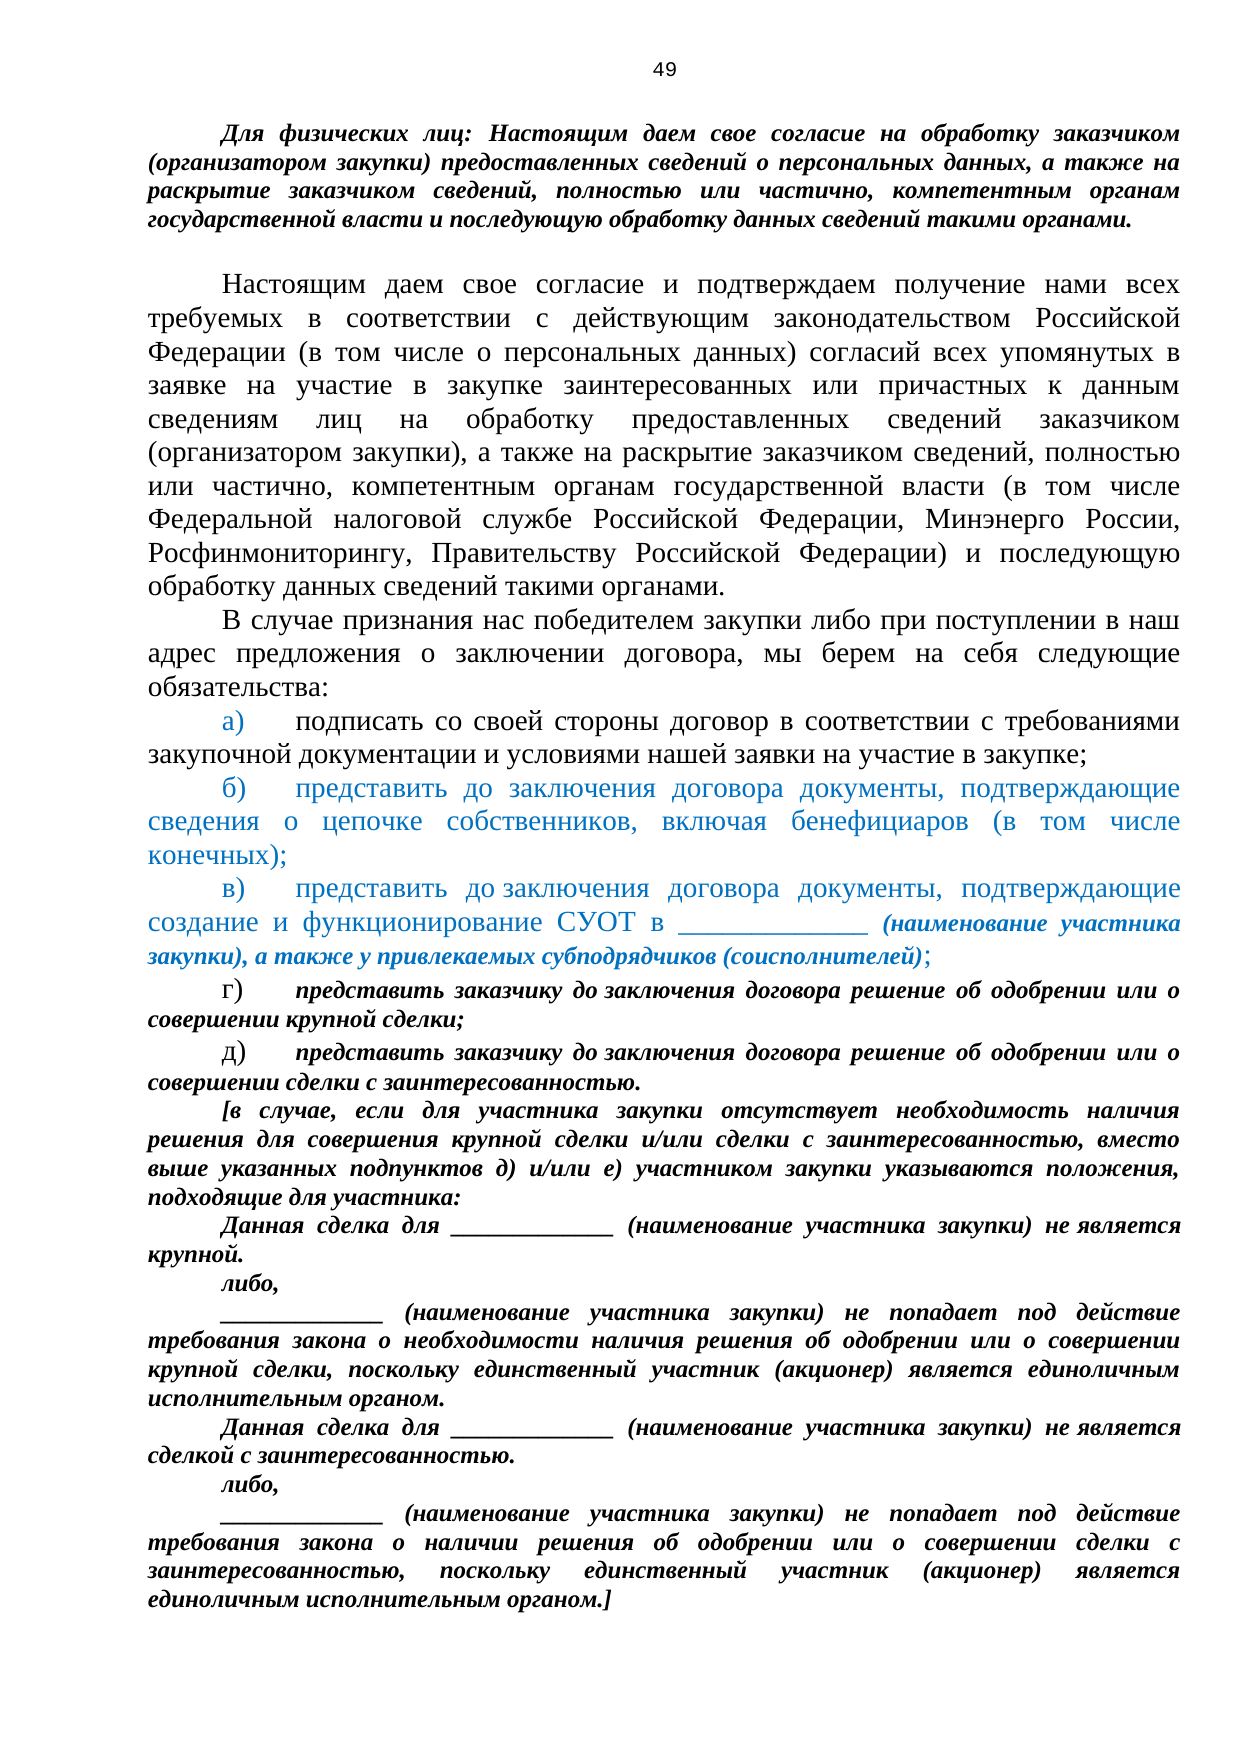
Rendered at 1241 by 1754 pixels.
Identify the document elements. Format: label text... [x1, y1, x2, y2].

list представить до заключения договора документы, подтверждающие сведения о цепочке собственников, включая бенефициаров (в том числе конечных); [148, 770, 1181, 870]
text Данная сделка для _____________ (наименование участника закупки) не является сделкой с заинтересованностью. [148, 1412, 1181, 1469]
text [в случае, если для участника закупки отсутствует необходимость наличия решения для совершения крупной сделки и/или сделки с заинтересованностью, вместо выше указанных подпунктов д) и/или е) участником закупки указываются положения, подходящие для участника: [148, 1096, 1181, 1211]
text Данная сделка для _____________ (наименование участника закупки) не является крупной. [148, 1211, 1181, 1268]
text Для физических лиц: Настоящим даем свое согласие на обработку заказчиком (организатором закупки) предоставленных сведений о персональных данных, а также на раскрытие заказчиком сведений, полностью или частично, компетентным органам государственной власти и последующую обработку данных сведений такими органами. [148, 118, 1181, 233]
text _____________ (наименование участника закупки) не попадает под действие требования закона о наличии решения об одобрении или о совершении сделки с заинтересованностью, поскольку единственный участник (акционер) является единоличным исполнительным органом.] [148, 1498, 1181, 1613]
text либо, [222, 1268, 1181, 1297]
list подписать со своей стороны договор в соответствии с требованиями закупочной документации и условиями нашей заявки на участие в закупке; [148, 703, 1181, 770]
list представить заказчику до заключения договора решение об одобрении или о совершении сделки с заинтересованностью. [148, 1033, 1181, 1096]
text В случае признания нас победителем закупки либо при поступлении в наш адрес предложения о заключении договора, мы берем на себя следующие обязательства: [148, 602, 1181, 703]
text _____________ (наименование участника закупки) не попадает под действие требования закона о необходимости наличия решения об одобрении или о совершении крупной сделки, поскольку единственный участник (акционер) является единоличным исполнительным органом. [148, 1297, 1181, 1412]
list представить до заключения договора документы, подтверждающие создание и функционирование СУОТ в _____________ (наименование участника закупки), а также у привлекаемых субподрядчиков (соисполнителей); [148, 870, 1181, 971]
text Настоящим даем свое согласие и подтверждаем получение нами всех требуемых в соответствии с действующим законодательством Российской Федерации (в том числе о персональных данных) согласий всех упомянутых в заявке на участие в закупке заинтересованных или причастных к данным сведениям лиц на обработку предоставленных сведений заказчиком (организатором закупки), а также на раскрытие заказчиком сведений, полностью или частично, компетентным органам государственной власти (в том числе Федеральной налоговой службе Российской Федерации, Минэнерго России, Росфинмониторингу, Правительству Российской Федерации) и последующую обработку данных сведений такими органами. [148, 267, 1181, 602]
list представить заказчику до заключения договора решение об одобрении или о совершении крупной сделки; [148, 971, 1181, 1033]
text либо, [222, 1469, 1181, 1498]
